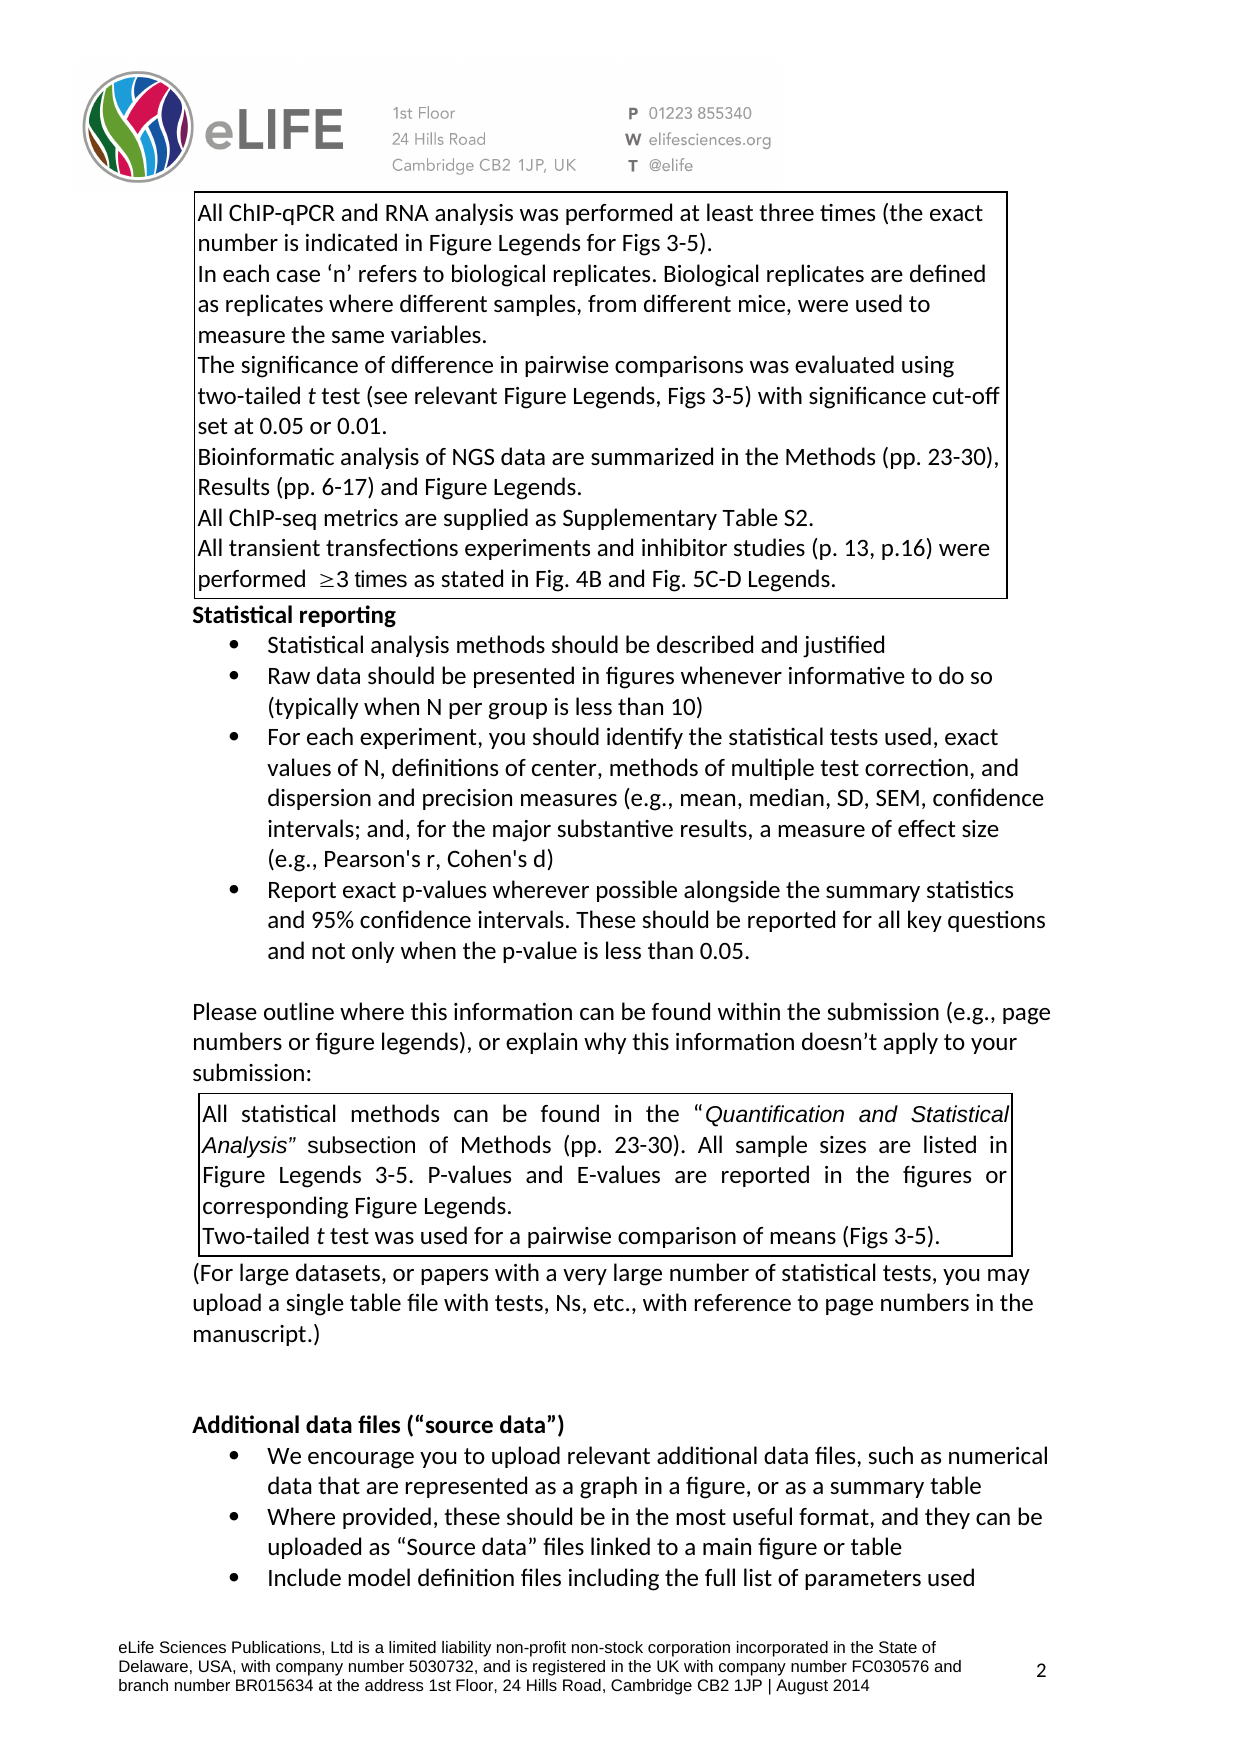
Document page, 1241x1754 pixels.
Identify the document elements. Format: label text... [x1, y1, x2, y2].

text All ChIP-qPCR and RNA analysis was performed at least three times (the exact number is indicated in Figure Legends for Figs 3-5). [195, 194, 1006, 258]
picture [73, 59, 784, 191]
list Where provided, these should be in the most useful format, and they can be uploaded as “Source data” files linked to a main figure or table [229, 1501, 1053, 1562]
text Additional data files (“source data”) [192, 1409, 1053, 1440]
text All statistical methods can be found in the “Quantification and Statistical Analysis” subsection of Methods (pp. 23-30). All sample sizes are listed in Figure Legends 3-5. P-values and E-values are reported in the figures or corresponding Figure Legends. [200, 1096, 1011, 1220]
text In each case ‘n’ refers to biological replicates. Biological replicates are defined as replicates where different samples, from different mice, were used to measure the same variables. [197, 258, 1004, 349]
list Statistical analysis methods should be described and justified [229, 630, 1053, 660]
list Raw data should be presented in figures whenever informative to do so (typically when N per group is less than 10) [229, 660, 1053, 721]
text All ChIP-seq metrics are supplied as Supplementary Table S2. [197, 502, 1004, 532]
list Include model definition files including the full list of parameters used [229, 1562, 1053, 1592]
text (For large datasets, or papers with a very large number of statistical tests, you may upload a single table file with tests, Ns, etc., with reference to page numbers in the manuscript.) [192, 1108, 1053, 1348]
text The significance of difference in pairwise comparisons was evaluated using two-tailed t test (see relevant Figure Legends, Figs 3-5) with significance cut-off set at 0.05 or 0.01. [197, 349, 1004, 441]
text Two-tailed t test was used for a pairwise comparison of means (Figs 3-5). [200, 1220, 1011, 1253]
text Statistical reporting [192, 282, 1053, 630]
list Report exact p-values wherever possible alongside the summary statistics and 95% confidence intervals. These should be reported for all key questions and not only when the p-value is less than 0.05. [229, 874, 1053, 965]
text Bioinformatic analysis of NGS data are summarized in the Methods (pp. 23-30), Results (pp. 6-17) and Figure Legends. [197, 441, 1004, 502]
list For each experiment, you should identify the statistical tests used, exact values of N, definitions of center, methods of multiple test correction, and dispersion and precision measures (e.g., mean, median, SD, SEM, confidence intervals; and, for the major substantive results, a measure of effect size (e.g., Pearson's r, Cohen's d) [229, 721, 1053, 874]
list We encourage you to upload relevant additional data files, such as numerical data that are represented as a graph in a figure, or as a summary table [229, 1440, 1053, 1501]
text All transient transfections experiments and inhibitor studies (p. 13, p.16) were performed 3 times as stated in Fig. 4B and Fig. 5C-D Legends. [195, 532, 1006, 596]
text Please outline where this information can be found within the submission (e.g., page numbers or figure legends), or explain why this information doesn’t apply to your submission: [192, 996, 1053, 1087]
